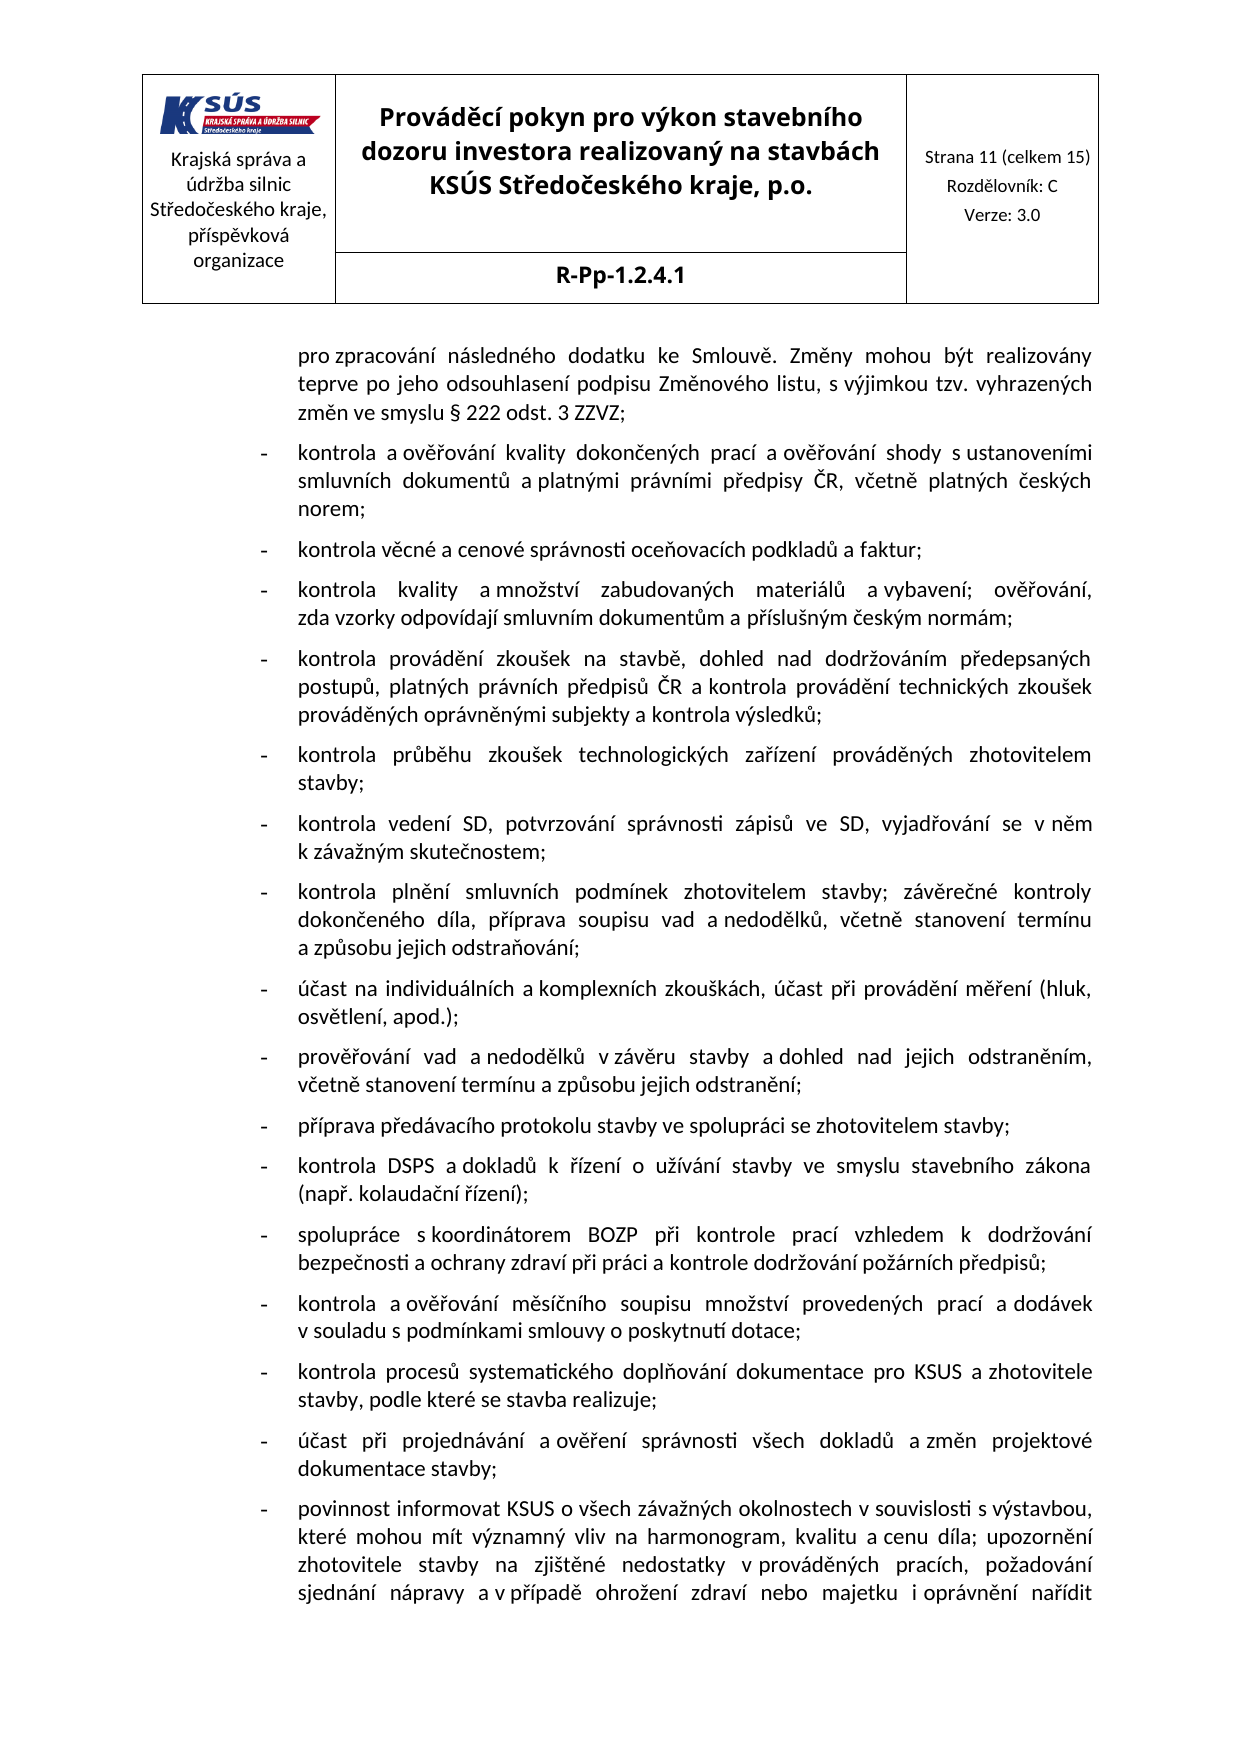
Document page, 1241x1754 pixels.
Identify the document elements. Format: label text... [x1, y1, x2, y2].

list kontrola plnění smluvních podmínek zhotovitelem stavby; závěrečné kontroly dokončeného díla, příprava soupisu vad a nedodělků, včetně stanovení termínu a způsobu jejich odstraňování; [260, 877, 1093, 961]
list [260, 342, 1093, 426]
list kontrola vedení SD, potvrzování správnosti zápisů ve SD, vyjadřování se v něm k závažným skutečnostem; [260, 809, 1093, 865]
list příprava předávacího protokolu stavby ve spolupráci se zhotovitelem stavby; [260, 1111, 1093, 1139]
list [260, 1494, 1093, 1606]
list kontrola DSPS a dokladů k řízení o užívání stavby ve smyslu stavebního zákona (např. kolaudační řízení); [260, 1152, 1093, 1208]
list prověřování vad a nedodělků v závěru stavby a dohled nad jejich odstraněním, včetně stanovení termínu a způsobu jejich odstranění; [260, 1042, 1093, 1098]
list kontrola provádění zkoušek na stavbě, dohled nad dodržováním předepsaných postupů, platných právních předpisů ČR a kontrola provádění technických zkoušek prováděných oprávněnými subjekty a kontrola výsledků; [260, 644, 1093, 728]
picture [156, 92, 321, 134]
list kontrola a ověřování měsíčního soupisu množství provedených prací a dodávek v souladu s podmínkami smlouvy o poskytnutí dotace; [260, 1289, 1093, 1345]
list spolupráce s koordinátorem BOZP při kontrole prací vzhledem k dodržování bezpečnosti a ochrany zdraví při práci a kontrole dodržování požárních předpisů; [260, 1220, 1093, 1276]
list kontrola věcné a cenové správnosti oceňovacích podkladů a faktur; [260, 535, 1093, 563]
list účast na individuálních a komplexních zkouškách, účast při provádění měření (hluk, osvětlení, apod.); [260, 974, 1093, 1030]
list kontrola průběhu zkoušek technologických zařízení prováděných zhotovitelem stavby; [260, 740, 1093, 796]
list kontrola a ověřování kvality dokončených prací a ověřování shody s ustanoveními smluvních dokumentů a platnými právními předpisy ČR, včetně platných českých norem; [260, 438, 1093, 522]
list kontrola kvality a množství zabudovaných materiálů a vybavení; ověřování, zda vzorky odpovídají smluvním dokumentům a příslušným českým normám; [260, 575, 1093, 631]
list účast při projednávání a ověření správnosti všech dokladů a změn projektové dokumentace stavby; [260, 1426, 1093, 1482]
list kontrola procesů systematického doplňování dokumentace pro KSUS a zhotovitele stavby, podle které se stavba realizuje; [260, 1357, 1093, 1413]
